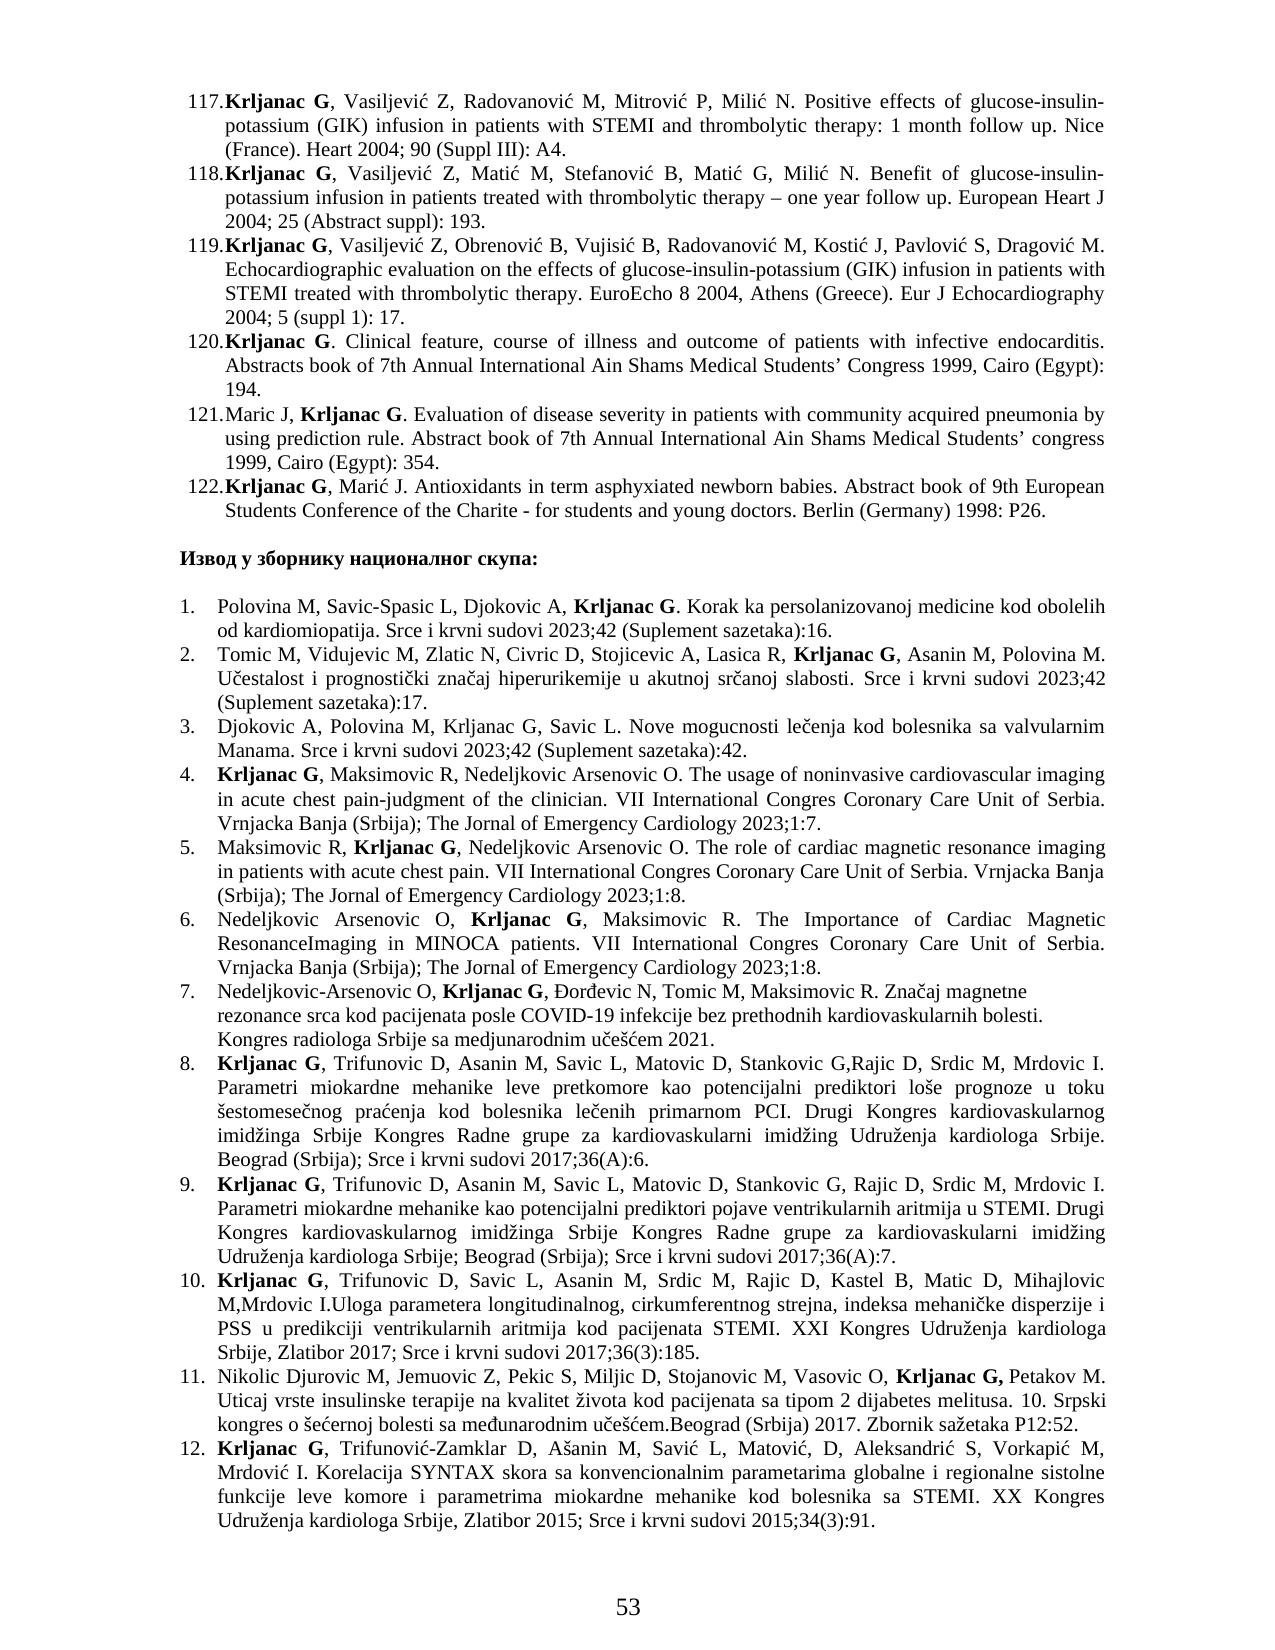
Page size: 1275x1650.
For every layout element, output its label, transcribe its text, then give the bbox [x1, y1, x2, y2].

list Krljanac G, Trifunovic D, Asanin M, Savic L, Matovic D, Stankovic G,Rajic D, Srdic M, Mrdovic I. Parametri miokardne mehanike leve pretkomore kao potencijalni prediktori loše prognoze u toku šestomesečnog praćenja kod bolesnika lečenih primarnom PCI. Drugi Kongres kardiovaskularnog imidžinga Srbije Kongres Radne grupe za kardiovaskularni imidžing Udruženja kardiologa Srbije. Beograd (Srbija); Srce i krvni sudovi 2017;36(A):6. [179, 1051, 1106, 1171]
list Krljanac G, Maksimovic R, Nedeljkovic Arsenovic O. The usage of noninvasive cardiovascular imaging in acute chest pain-judgment of the clinician. VII International Congres Coronary Care Unit of Serbia. Vrnjacka Banja (Srbija); The Jornal of Emergency Cardiology 2023;1:7. [179, 762, 1106, 834]
list Krljanac G. Clinical feature, course of illness and outcome of patients with infective endocarditis. Abstracts book of 7th Annual International Ain Shams Medical Students’ Congress 1999, Cairo (Egypt): 194. [187, 329, 1106, 401]
list Krljanac G, Trifunovic D, Savic L, Asanin M, Srdic M, Rajic D, Kastel B, Matic D, Mihajlovic M,Mrdovic I.Uloga parametera longitudinalnog, cirkumferentnog strejna, indeksa mehaničke disperzije i PSS u predikciji ventrikularnih aritmija kod pacijenata STEMI. XXI Kongres Udruženja kardiologa Srbije, Zlatibor 2017; Srce i krvni sudovi 2017;36(3):185. [179, 1268, 1106, 1364]
list Nedeljkovic Arsenovic O, Krljanac G, Maksimovic R. The Importance of Cardiac Magnetic ResonanceImaging in MINOCA patients. VII International Congres Coronary Care Unit of Serbia. Vrnjacka Banja (Srbija); The Jornal of Emergency Cardiology 2023;1:8. [179, 907, 1106, 979]
text Извод у зборнику националног скупа: [179, 546, 1106, 570]
list Maksimovic R, Krljanac G, Nedeljkovic Arsenovic O. The role of cardiac magnetic resonance imaging in patients with acute chest pain. VII International Congres Coronary Care Unit of Serbia. Vrnjacka Banja (Srbija); The Jornal of Emergency Cardiology 2023;1:8. [179, 834, 1106, 907]
list Nedeljkovic-Arsenovic O, Krljanac G, Đorđevic N, Tomic M, Maksimovic R. Značaj magnetne rezonance srca kod pacijenata posle COVID-19 infekcije bez prethodnih kardiovaskularnih bolesti. Kongres radiologa Srbije sa medjunarodnim učešćem 2021. [179, 979, 1106, 1051]
list Nikolic Djurovic M, Jemuovic Z, Pekic S, Miljic D, Stojanovic M, Vasovic O, Krljanac G, Petakov M. Uticaj vrste insulinske terapije na kvalitet života kod pacijenata sa tipom 2 dijabetes melitusa. 10. Srpski kongres o šećernoj bolesti sa međunarodnim učešćem.Beograd (Srbija) 2017. Zbornik sažetaka P12:52. [179, 1364, 1106, 1436]
list Krljanac G, Trifunović-Zamklar D, Ašanin M, Savić L, Matović, D, Aleksandrić S, Vorkapić M, Mrdović I. Korelacija SYNTAX skora sa konvencionalnim parametarima globalne i regionalne sistolne funkcije leve komore i parametrima miokardne mehanike kod bolesnika sa STEMI. XX Kongres Udruženja kardiologa Srbije, Zlatibor 2015; Srce i krvni sudovi 2015;34(3):91. [179, 1436, 1106, 1532]
list Krljanac G, Vasiljević Z, Obrenović B, Vujisić B, Radovanović M, Kostić J, Pavlović S, Dragović M. Echocardiographic evaluation on the effects of glucose-insulin-potassium (GIK) infusion in patients with STEMI treated with thrombolytic therapy. EuroEcho 8 2004, Athens (Greece). Eur J Echocardiography 2004; 5 (suppl 1): 17. [187, 233, 1106, 329]
list Krljanac G, Vasiljević Z, Matić M, Stefanović B, Matić G, Milić N. Benefit of glucose-insulin-potassium infusion in patients treated with thrombolytic therapy – one year follow up. European Heart J 2004; 25 (Abstract suppl): 193. [187, 161, 1106, 233]
list Krljanac G, Marić J. Antioxidants in term asphyxiated newborn babies. Abstract book of 9th European Students Conference of the Charite - for students and young doctors. Berlin (Germany) 1998: P26. [187, 474, 1106, 522]
list Krljanac G, Vasiljević Z, Radovanović M, Mitrović P, Milić N. Positive effects of glucose-insulin-potassium (GIK) infusion in patients with STEMI and thrombolytic therapy: 1 month follow up. Nice (France). Heart 2004; 90 (Suppl III): A4. [187, 89, 1106, 161]
list Djokovic A, Polovina M, Krljanac G, Savic L. Nove mogucnosti lečenja kod bolesnika sa valvularnim Manama. Srce i krvni sudovi 2023;42 (Suplement sazetaka):42. [179, 714, 1106, 762]
list Polovina M, Savic-Spasic L, Djokovic A, Krljanac G. Korak ka persolanizovanoj medicine kod obolelih od kardiomiopatija. Srce i krvni sudovi 2023;42 (Suplement sazetaka):16. [179, 594, 1106, 642]
list Tomic M, Vidujevic M, Zlatic N, Civric D, Stojicevic A, Lasica R, Krljanac G, Asanin M, Polovina M. Učestalost i prognostički značaj hiperurikemije u akutnoj srčanoj slabosti. Srce i krvni sudovi 2023;42 (Suplement sazetaka):17. [179, 642, 1106, 714]
list Maric J, Krljanac G. Evaluation of disease severity in patients with community acquired pneumonia by using prediction rule. Abstract book of 7th Annual International Ain Shams Medical Students’ congress 1999, Cairo (Egypt): 354. [187, 401, 1106, 474]
list Krljanac G, Trifunovic D, Asanin M, Savic L, Matovic D, Stankovic G, Rajic D, Srdic M, Mrdovic I. Parametri miokardne mehanike kao potencijalni prediktori pojave ventrikularnih aritmija u STEMI. Drugi Kongres kardiovaskularnog imidžinga Srbije Kongres Radne grupe za kardiovaskularni imidžing Udruženja kardiologa Srbije; Beograd (Srbija); Srce i krvni sudovi 2017;36(A):7. [179, 1171, 1106, 1268]
